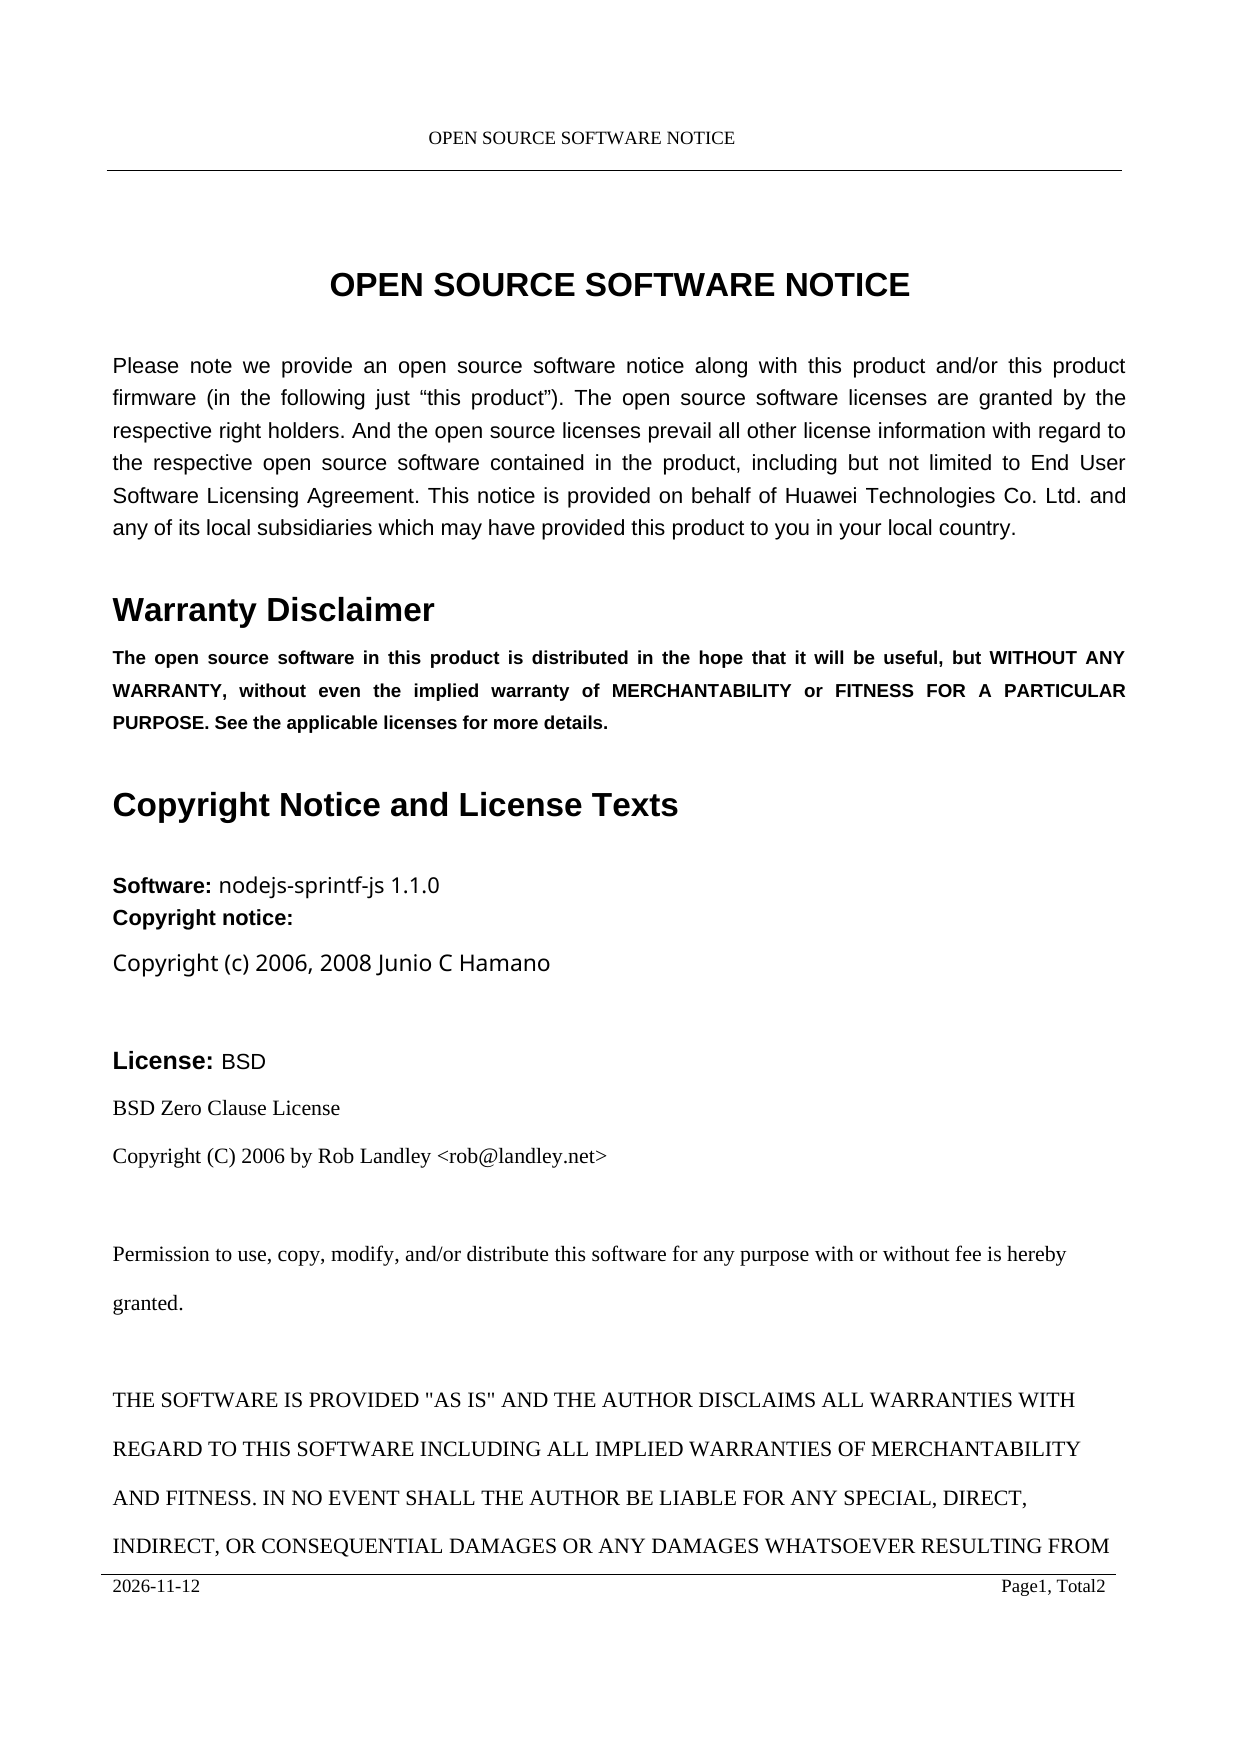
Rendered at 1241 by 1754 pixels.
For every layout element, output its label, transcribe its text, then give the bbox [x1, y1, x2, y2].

text Copyright (c) 2006, 2008 Junio C Hamano [112, 947, 1128, 1028]
text Copyright Notice and License Texts [112, 771, 1128, 836]
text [112, 1091, 1128, 1562]
text Copyright notice: [112, 901, 1128, 934]
text License: BSD [112, 1044, 1128, 1077]
text Please note we provide an open source software notice along with this product and/or this product firmware (in the following just “this product”). The open source software licenses are granted by the respective right holders. And the open source licenses prevail all other license information with regard to the respective open source software contained in the product, including but not limited to End User Software Licensing Agreement. This notice is provided on behalf of Huawei Technologies Co. Ltd. and any of its local subsidiaries which may have provided this product to you in your local country. [112, 349, 1128, 544]
text Warranty Disclaimer [112, 576, 1128, 641]
text Software: nodejs-sprintf-js 1.1.0 [112, 869, 1128, 901]
text OPEN SOURCE SOFTWARE NOTICE [112, 251, 1128, 316]
text The open source software in this product is distributed in the hope that it will be useful, but WITHOUT ANY WARRANTY, without even the implied warranty of MERCHANTABILITY or FITNESS FOR A PARTICULAR PURPOSE. See the applicable licenses for more details. [112, 641, 1128, 739]
